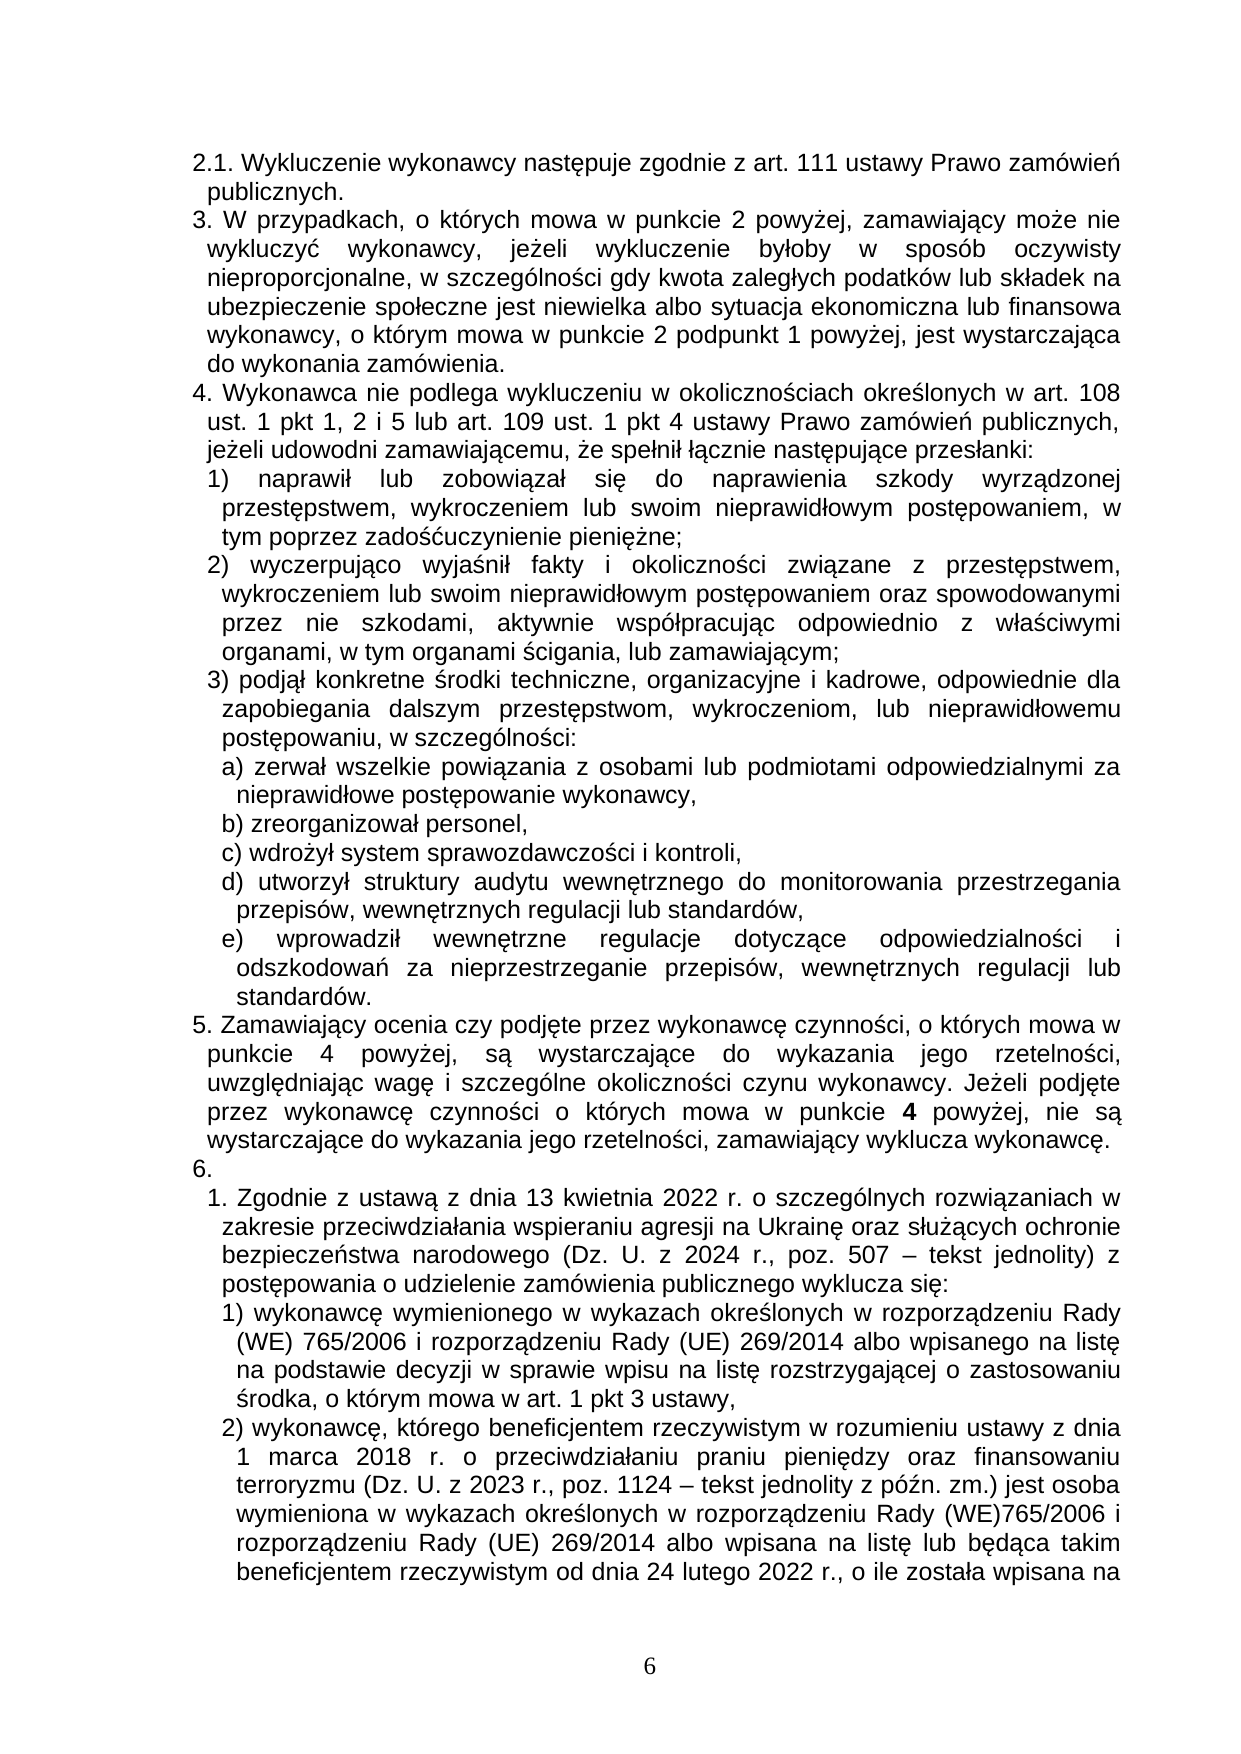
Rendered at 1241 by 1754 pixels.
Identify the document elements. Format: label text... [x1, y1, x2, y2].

text 3. W przypadkach, o których mowa w punkcie 2 powyżej, zamawiający może nie wykluczyć wykonawcy, jeżeli wykluczenie byłoby w sposób oczywisty nieproporcjonalne, w szczególności gdy kwota zaległych podatków lub składek na ubezpieczenie społeczne jest niewielka albo sytuacja ekonomiczna lub finansowa wykonawcy, o którym mowa w punkcie 2 podpunkt 1 powyżej, jest wystarczająca do wykonania zamówienia. [192, 205, 1122, 378]
text 2.1. Wykluczenie wykonawcy następuje zgodnie z art. 111 ustawy Prawo zamówień publicznych. [192, 148, 1122, 205]
text e) wprowadził wewnętrzne regulacje dotyczące odpowiedzialności i odszkodowań za nieprzestrzeganie przepisów, wewnętrznych regulacji lub standardów. [221, 924, 1122, 1010]
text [221, 1413, 1122, 1585]
text a) zerwał wszelkie powiązania z osobami lub podmiotami odpowiedzialnymi za nieprawidłowe postępowanie wykonawcy, [221, 751, 1122, 809]
text c) wdrożył system sprawozdawczości i kontroli, [221, 838, 1122, 866]
text 1. Zgodnie z ustawą z dnia 13 kwietnia 2022 r. o szczególnych rozwiązaniach w zakresie przeciwdziałania wspieraniu agresji na Ukrainę oraz służących ochronie bezpieczeństwa narodowego (Dz. U. z 2024 r., poz. 507 – tekst jednolity) z postępowania o udzielenie zamówienia publicznego wyklucza się: [207, 1183, 1122, 1298]
text 5. Zamawiający ocenia czy podjęte przez wykonawcę czynności, o których mowa w punkcie 4 powyżej, są wystarczające do wykazania jego rzetelności, uwzględniając wagę i szczególne okoliczności czynu wykonawcy. Jeżeli podjęte przez wykonawcę czynności o których mowa w punkcie 4 powyżej, nie są wystarczające do wykazania jego rzetelności, zamawiający wyklucza wykonawcę. [192, 1010, 1122, 1154]
text 1) naprawił lub zobowiązał się do naprawienia szkody wyrządzonej przestępstwem, wykroczeniem lub swoim nieprawidłowym postępowaniem, w tym poprzez zadośćuczynienie pieniężne; [207, 464, 1122, 550]
text 1) wykonawcę wymienionego w wykazach określonych w rozporządzeniu Rady (WE) 765/2006 i rozporządzeniu Rady (UE) 269/2014 albo wpisanego na listę na podstawie decyzji w sprawie wpisu na listę rozstrzygającej o zastosowaniu środka, o którym mowa w art. 1 pkt 3 ustawy, [221, 1298, 1122, 1413]
text 6. [192, 1154, 1122, 1183]
text 2) wyczerpująco wyjaśnił fakty i okoliczności związane z przestępstwem, wykroczeniem lub swoim nieprawidłowym postępowaniem oraz spowodowanymi przez nie szkodami, aktywnie współpracując odpowiednio z właściwymi organami, w tym organami ścigania, lub zamawiającym; [207, 550, 1122, 665]
text d) utworzył struktury audytu wewnętrznego do monitorowania przestrzegania przepisów, wewnętrznych regulacji lub standardów, [221, 866, 1122, 924]
text 4. Wykonawca nie podlega wykluczeniu w okolicznościach określonych w art. 108 ust. 1 pkt 1, 2 i 5 lub art. 109 ust. 1 pkt 4 ustawy Prawo zamówień publicznych, jeżeli udowodni zamawiającemu, że spełnił łącznie następujące przesłanki: [192, 378, 1122, 464]
text 3) podjął konkretne środki techniczne, organizacyjne i kadrowe, odpowiednie dla zapobiegania dalszym przestępstwom, wykroczeniom, lub nieprawidłowemu postępowaniu, w szczególności: [207, 665, 1122, 751]
text b) zreorganizował personel, [221, 809, 1122, 838]
